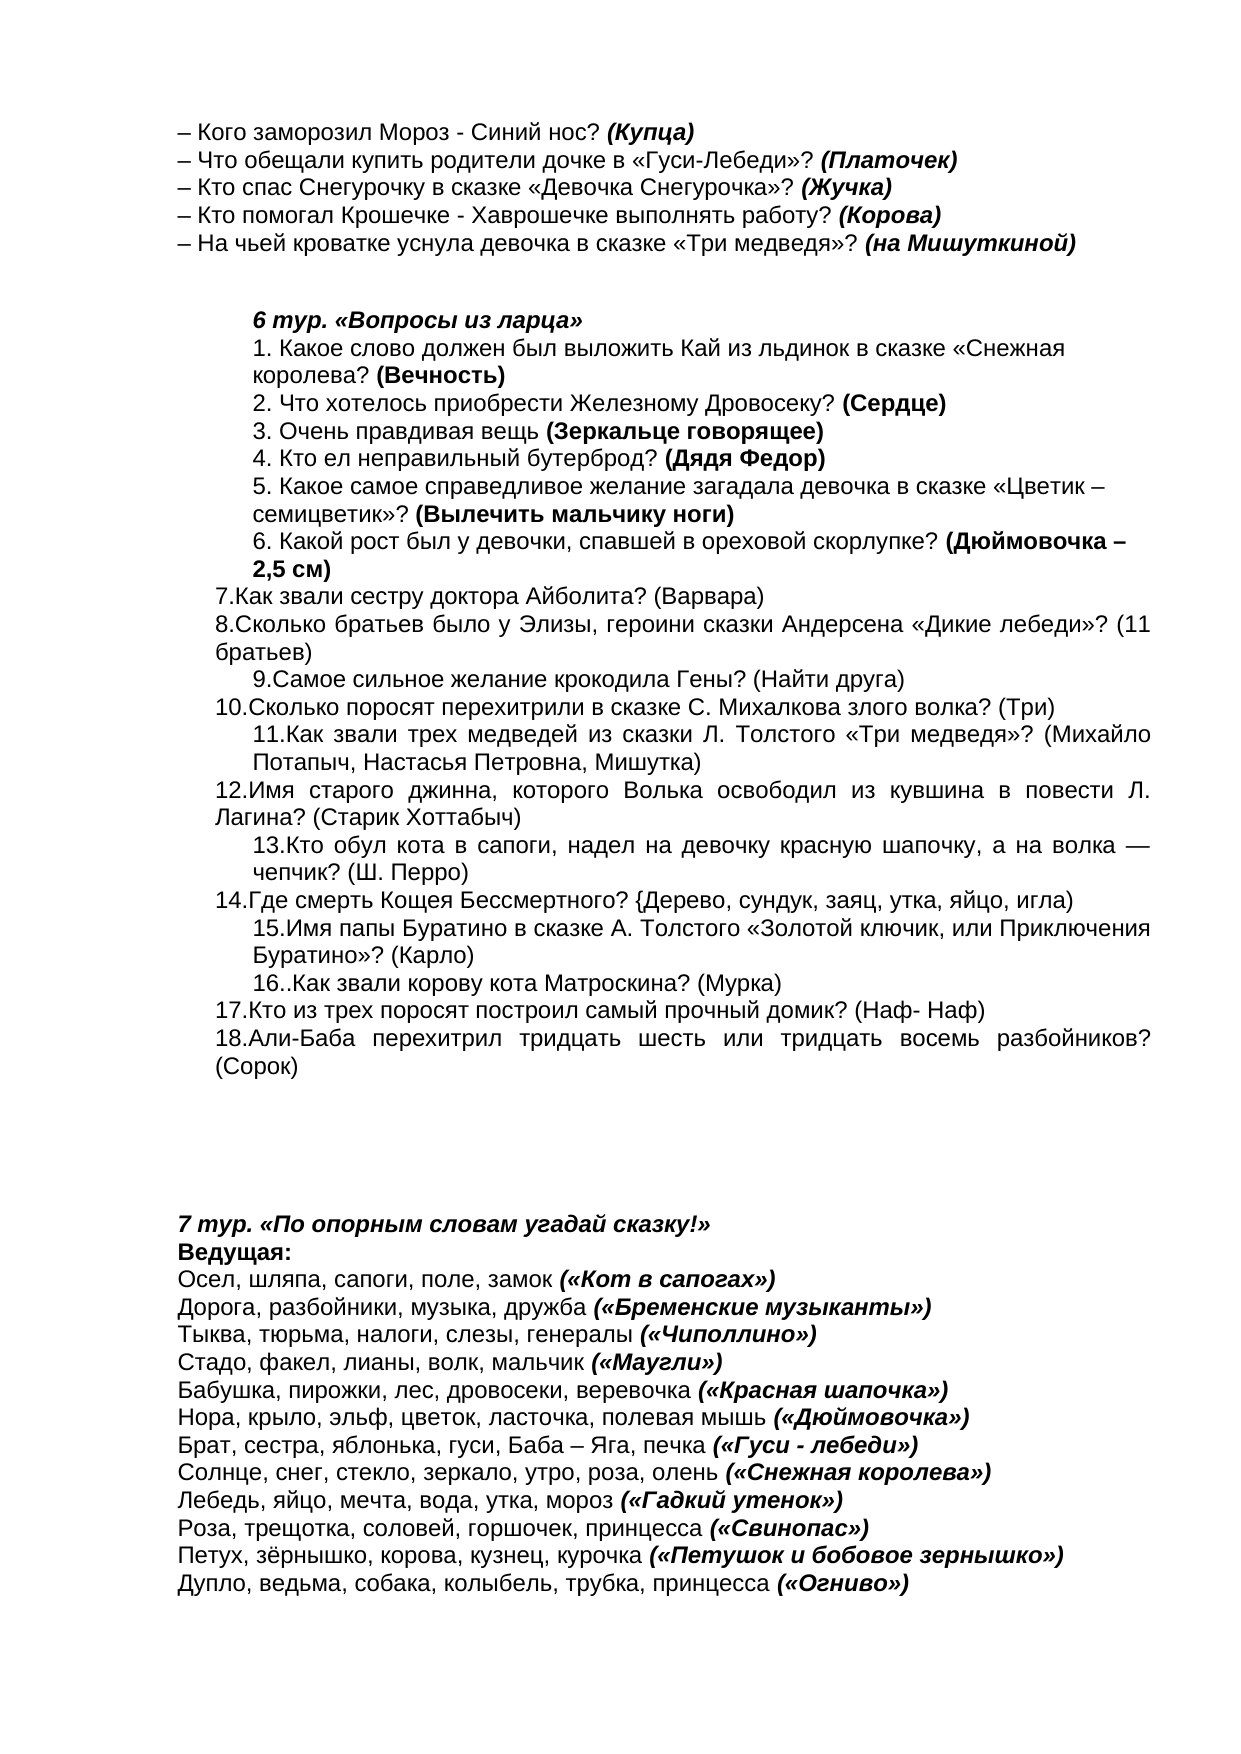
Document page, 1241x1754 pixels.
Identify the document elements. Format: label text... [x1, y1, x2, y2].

text 10.Сколько поросят перехитрили в сказке С. Михалкова злого волка? (Три) [215, 693, 1152, 720]
text 9.Самое сильное желание крокодила Гены? (Найти друга) [252, 665, 1152, 693]
text 13.Кто обул кота в сапоги, надел на девочку красную шапочку, а на волка — чепчик? (Ш. Перро) [252, 831, 1152, 886]
list 6 тур. «Вопросы из ларца» 1. Какое слово должен был выложить Кай из льдинок в сказке «Снежная королева? (Вечность) 2. Что хотелось приобрести Железному Дровосеку? (Сердце) 3. Очень правдивая вещь (Зеркальце говорящее) 4. Кто ел неправильный бутерброд? (Дядя Федор) 5. Какое самое справедливое желание загадала девочка в сказке «Цветик – семицветик»? (Вылечить мальчику ноги) 6. Какой рост был у девочки, спавшей в ореховой скорлупке? (Дюймовочка – 2,5 см) [252, 306, 1152, 582]
text 8.Сколько братьев было у Элизы, героини сказки Андерсена «Дикие лебеди»? (11 братьев) [215, 610, 1152, 665]
text 16..Как звали корову кота Матроскина? (Мурка) [252, 969, 1152, 996]
text 14.Где смерть Кощея Бессмертного? {Дерево, сундук, заяц, утка, яйцо, игла) [215, 886, 1152, 913]
text 7.Как звали сестру доктора Айболита? (Варвара) [215, 582, 1152, 610]
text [177, 118, 1152, 256]
text 11.Как звали трех медведей из сказки Л. Толстого «Три медведя»? (Михайло Потапыч, Настасья Петровна, Мишутка) [252, 720, 1152, 776]
text 17.Кто из трех поросят построил самый прочный домик? (Наф- Наф) [215, 996, 1152, 1024]
text 18.Али-Баба перехитрил тридцать шесть или тридцать восемь разбойников? (Сорок) [215, 1024, 1152, 1079]
text 12.Имя старого джинна, которого Волька освободил из кувшина в повести Л. Лагина? (Старик Хоттабыч) [215, 776, 1152, 831]
text 15.Имя папы Буратино в сказке А. Толстого «Золотой ключик, или Приключения Буратино»? (Карло) [252, 913, 1152, 969]
